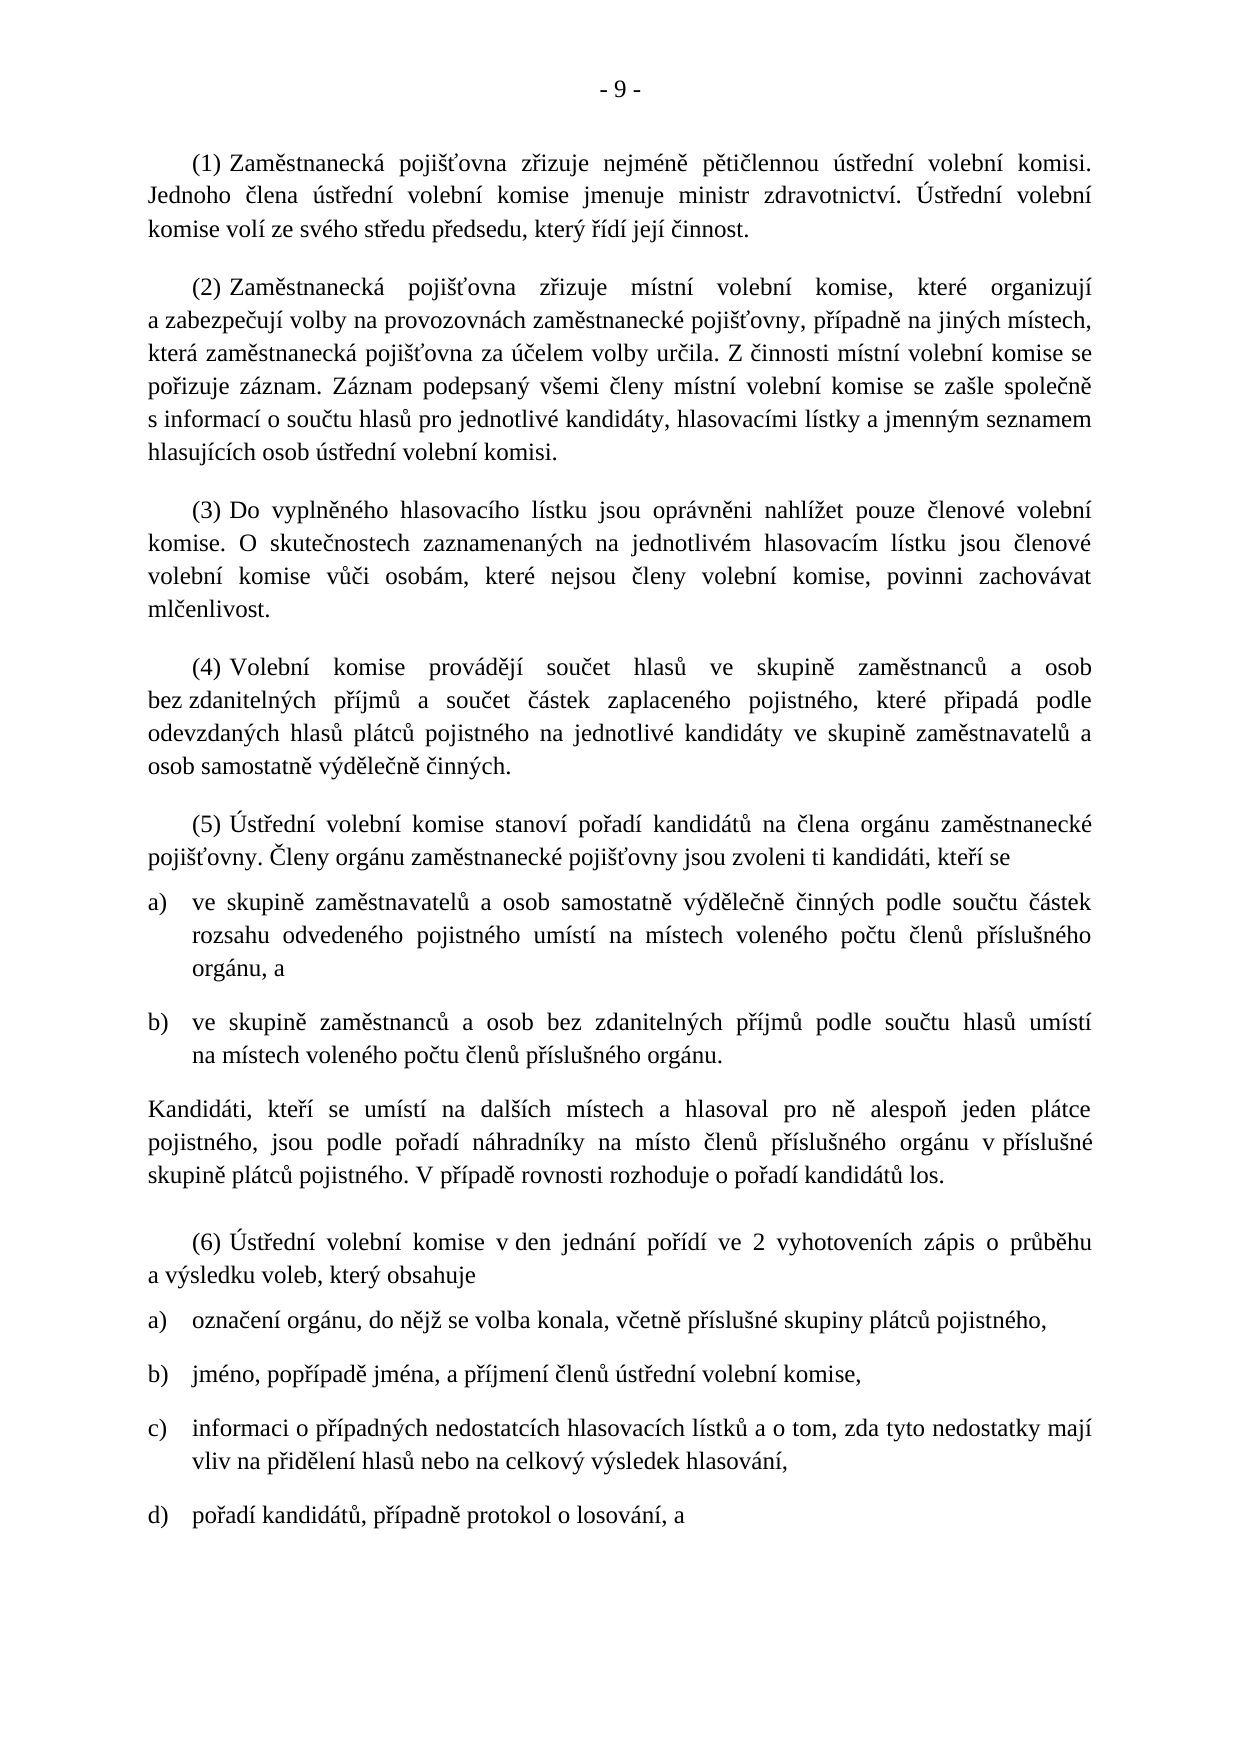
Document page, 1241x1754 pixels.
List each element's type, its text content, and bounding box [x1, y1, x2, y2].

text ve skupině zaměstnanců a osob bez zdanitelných příjmů podle součtu hlasů umístí na místech voleného počtu členů příslušného orgánu. [148, 1007, 1093, 1069]
text označení orgánu, do nějž se volba konala, včetně příslušné skupiny plátců pojistného, [148, 1305, 1093, 1334]
text pořadí kandidátů, případně protokol o losování, a [148, 1500, 1093, 1528]
text informaci o případných nedostatcích hlasovacích lístků a o tom, zda tyto nedostatky mají vliv na přidělení hlasů nebo na celkový výsledek hlasování, [148, 1413, 1093, 1475]
text ve skupině zaměstnavatelů a osob samostatně výdělečně činných podle součtu částek rozsahu odvedeného pojistného umístí na místech voleného počtu členů příslušného orgánu, a [148, 887, 1093, 982]
list Zaměstnanecká pojišťovna zřizuje místní volební komise, které organizují a zabezpečují volby na provozovnách zaměstnanecké pojišťovny, případně na jiných místech, která zaměstnanecká pojišťovna za účelem volby určila. Z činnosti místní volební komise se pořizuje záznam. Záznam podepsaný všemi členy místní volební komise se zašle společně s informací o součtu hlasů pro jednotlivé kandidáty, hlasovacími lístky a jmenným seznamem hlasujících osob ústřední volební komisi. [148, 272, 1093, 466]
text jméno, popřípadě jména, a příjmení členů ústřední volební komise, [148, 1359, 1093, 1388]
list Zaměstnanecká pojišťovna zřizuje nejméně pětičlennou ústřední volební komisi. Jednoho člena ústřední volební komise jmenuje ministr zdravotnictví. Ústřední volební komise volí ze svého středu předsedu, který řídí její činnost. [148, 148, 1093, 242]
list Do vyplněného hlasovacího lístku jsou oprávněni nahlížet pouze členové volební komise. O skutečnostech zaznamenaných na jednotlivém hlasovacím lístku jsou členové volební komise vůči osobám, které nejsou členy volební komise, povinni zachovávat mlčenlivost. [148, 495, 1093, 623]
text Ústřední volební komise stanoví pořadí kandidátů na člena orgánu zaměstnanecké pojišťovny. Členy orgánu zaměstnanecké pojišťovny jsou zvoleni ti kandidáti, kteří se [148, 809, 1093, 871]
text Ústřední volební komise v den jednání pořídí ve 2 vyhotoveních zápis o průběhu a výsledku voleb, který obsahuje [148, 1227, 1093, 1288]
text Volební komise provádějí součet hlasů ve skupině zaměstnanců a osob bez zdanitelných příjmů a součet částek zaplaceného pojistného, které připadá podle odevzdaných hlasů plátců pojistného na jednotlivé kandidáty ve skupině zaměstnavatelů a osob samostatně výdělečně činných. [148, 652, 1093, 780]
text Kandidáti, kteří se umístí na dalších místech a hlasoval pro ně alespoň jeden plátce pojistného, jsou podle pořadí náhradníky na místo členů příslušného orgánu v příslušné skupině plátců pojistného. V případě rovnosti rozhoduje o pořadí kandidátů los. [148, 1094, 1093, 1189]
